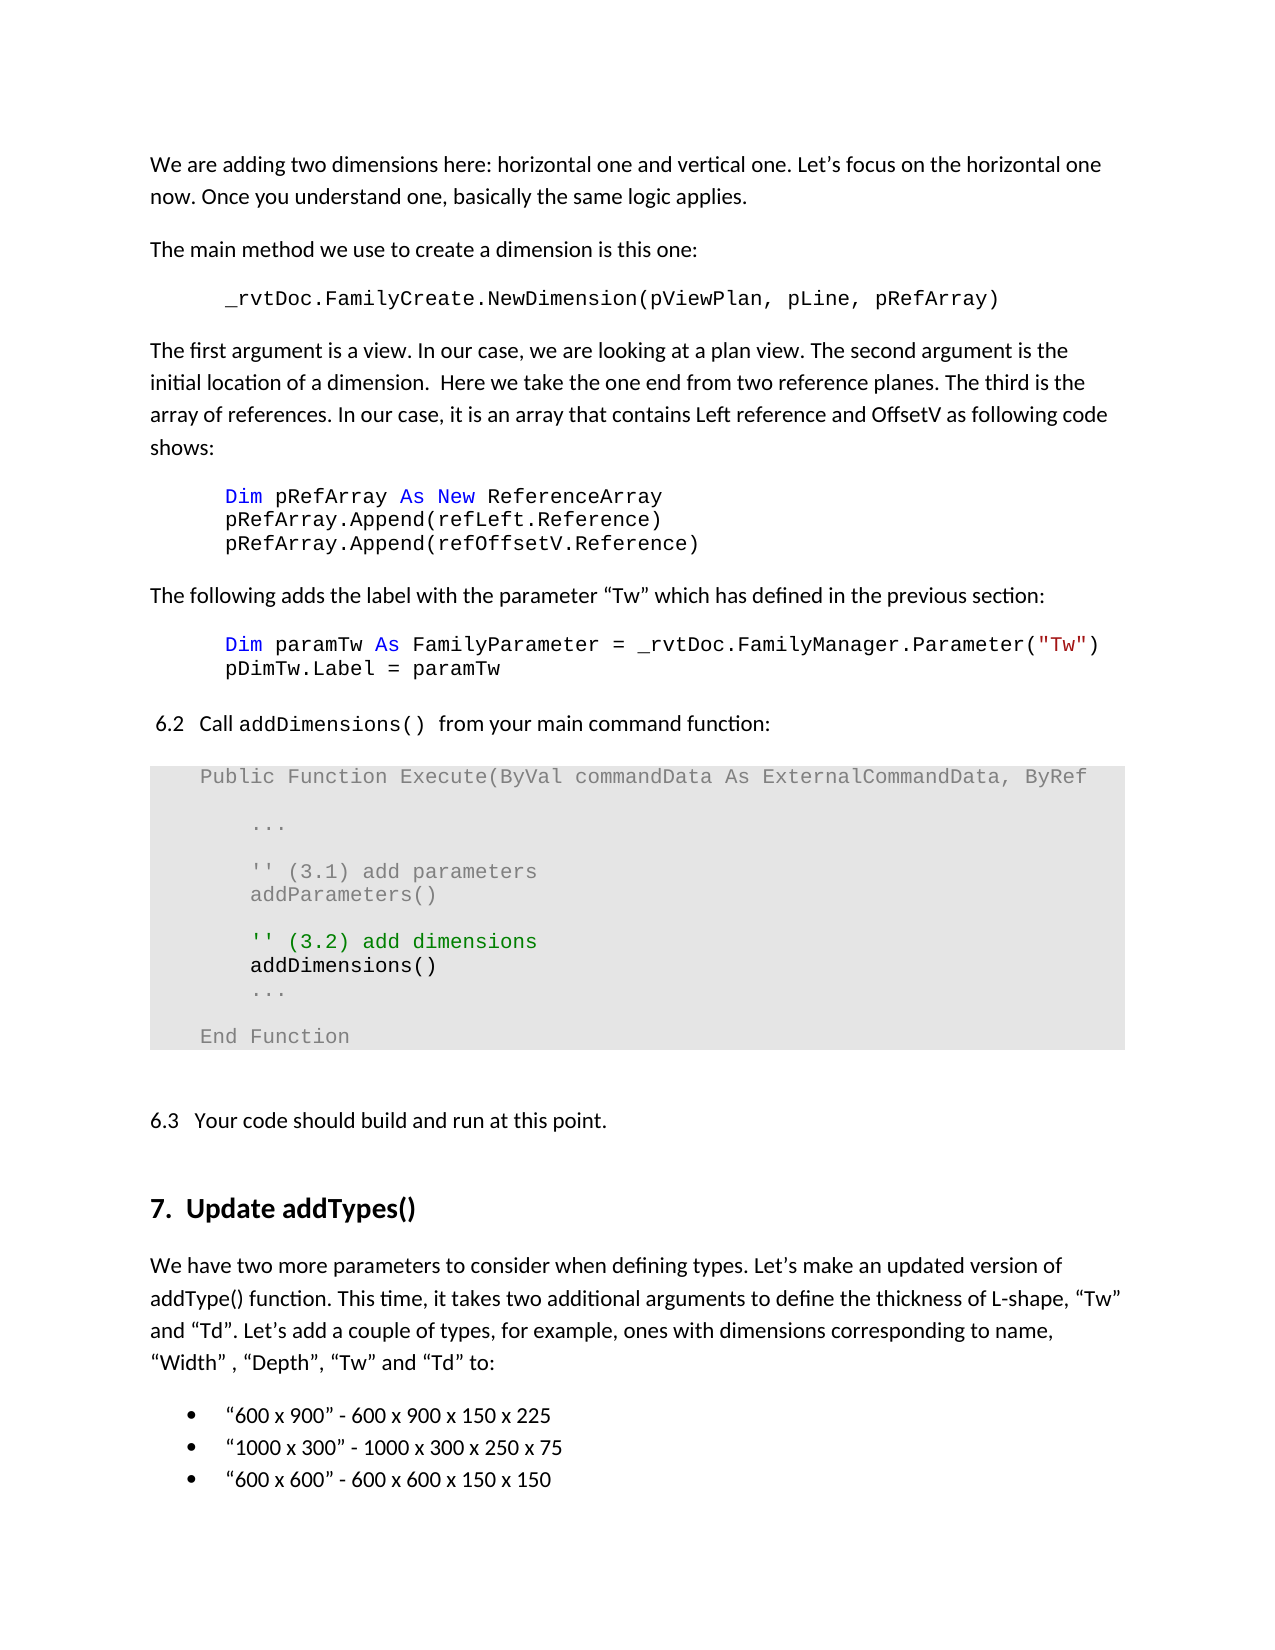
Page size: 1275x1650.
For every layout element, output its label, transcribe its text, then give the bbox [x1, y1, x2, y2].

text '' (3.2) add dimensions [150, 932, 1125, 955]
text The first argument is a view. In our case, we are looking at a plan view. The second argument is the initial location of a dimension. Here we take the one end from two reference planes. The third is the array of references. In our case, it is an array that contains Left reference and OffsetV as following code shows: [150, 336, 1125, 461]
text pRefArray.Append(refOffsetV.Reference) [150, 533, 1125, 557]
text ... [150, 979, 1125, 1002]
text 6.2 Call addDimensions() from your main command function: [150, 709, 1125, 738]
text ... [150, 813, 1125, 837]
text '' (3.1) add parameters [150, 861, 1125, 884]
text We are adding two dimensions here: horizontal one and vertical one. Let’s focus on the horizontal one now. Once you understand one, basically the same logic applies. [150, 150, 1125, 210]
text End Function [150, 1026, 1125, 1050]
text _rvtDoc.FamilyCreate.NewDimension(pViewPlan, pLine, pRefArray) [150, 288, 1125, 312]
text We have two more parameters to consider when defining types. Let’s make an updated version of addType() function. This time, it takes two additional arguments to define the thickness of L-shape, “Tw” and “Td”. Let’s add a couple of types, for example, ones with dimensions corresponding to name, “Width” , “Depth”, “Tw” and “Td” to: [150, 1252, 1125, 1376]
text pRefArray.Append(refLeft.Reference) [150, 509, 1125, 533]
text 7. Update addTypes() [150, 1190, 1125, 1226]
text pDimTw.Label = paramTw [150, 658, 1125, 681]
text Dim pRefArray As New ReferenceArray [150, 486, 1125, 509]
text The main method we use to create a dimension is this one: [150, 235, 1125, 263]
text Dim paramTw As FamilyParameter = _rvtDoc.FamilyManager.Parameter("Tw") [150, 634, 1125, 658]
list “600 x 900” - 600 x 900 x 150 x 225 [187, 1401, 1125, 1429]
text The following adds the label with the parameter “Tw” which has defined in the previous section: [150, 581, 1125, 609]
text 6.3 Your code should build and run at this point. [150, 1106, 1125, 1134]
text addParameters() [150, 884, 1125, 908]
list “600 x 600” - 600 x 600 x 150 x 150 [187, 1466, 1125, 1494]
text addDimensions() [150, 955, 1125, 979]
list “1000 x 300” - 1000 x 300 x 250 x 75 [187, 1433, 1125, 1461]
text Public Function Execute(ByVal commandData As ExternalCommandData, ByRef [150, 766, 1125, 790]
